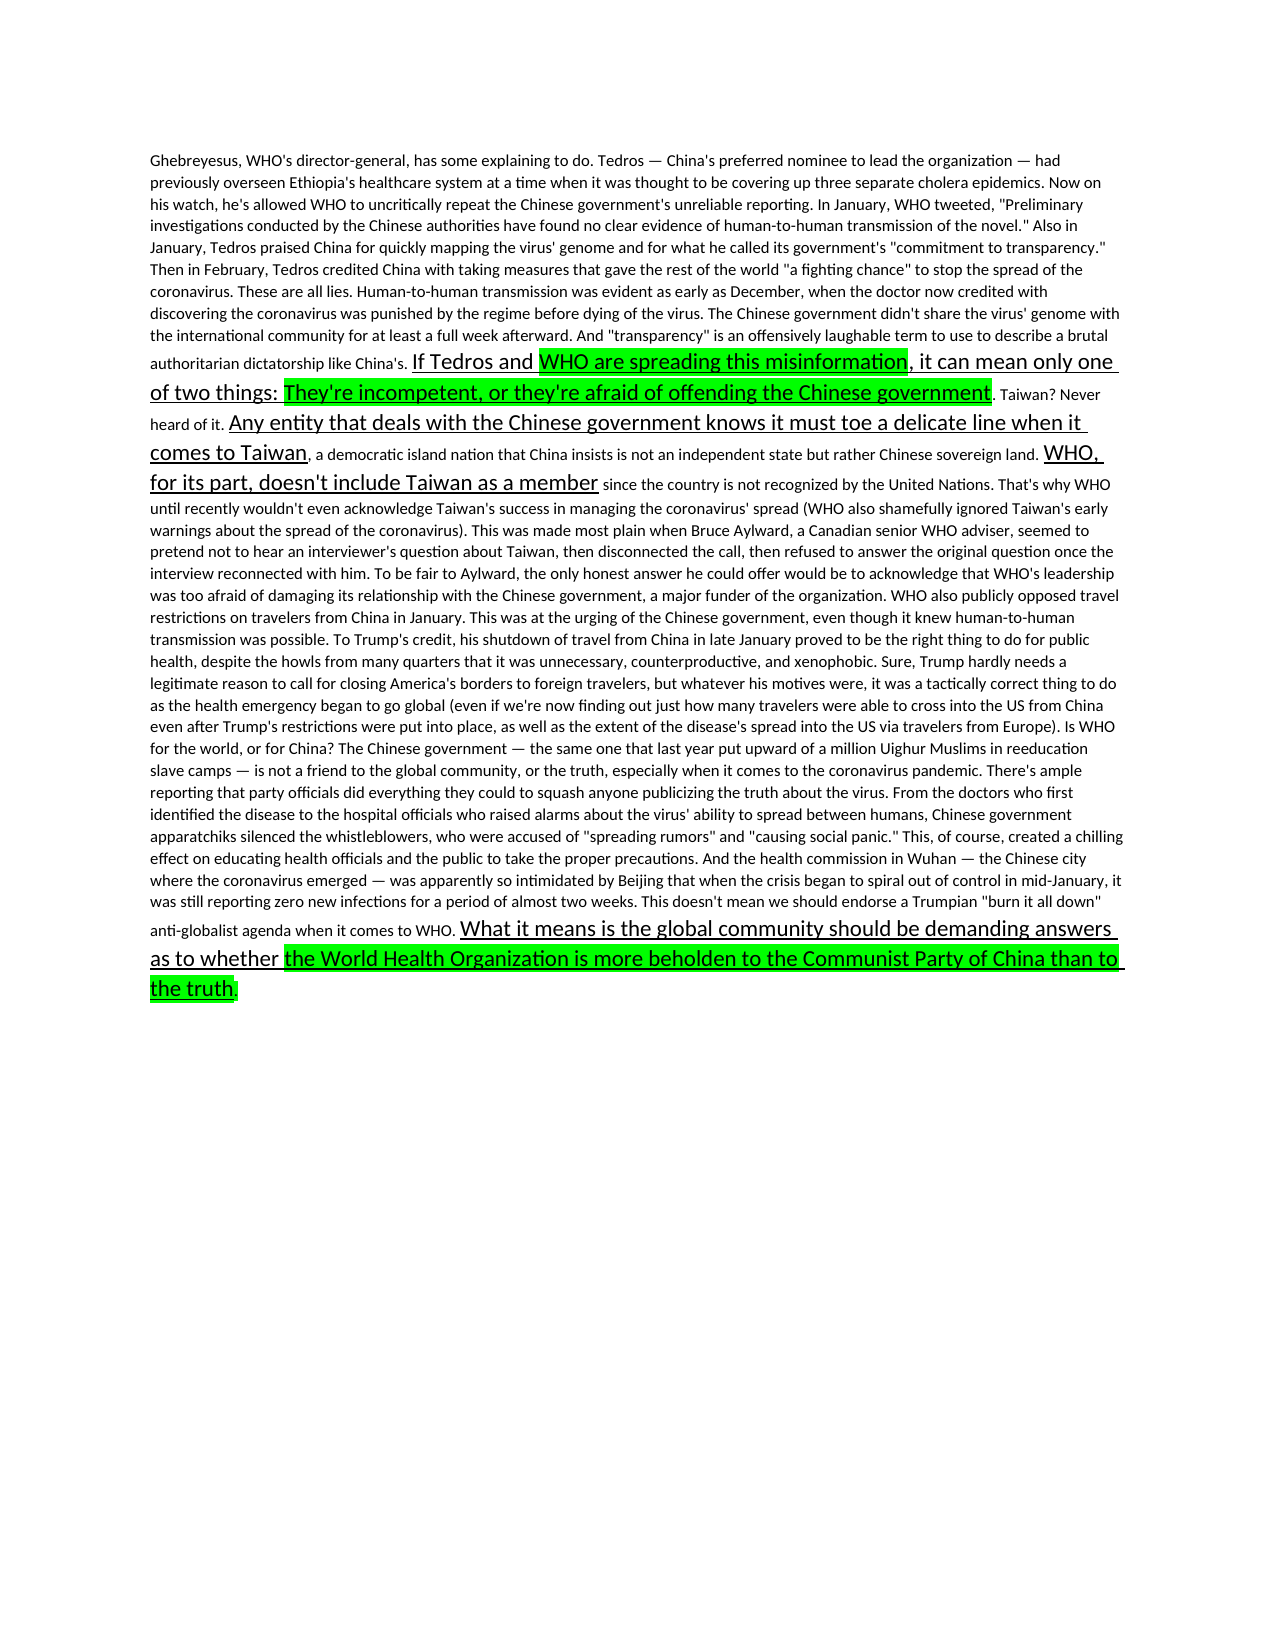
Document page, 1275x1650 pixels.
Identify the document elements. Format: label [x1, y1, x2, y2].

text [150, 150, 1125, 968]
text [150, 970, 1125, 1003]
